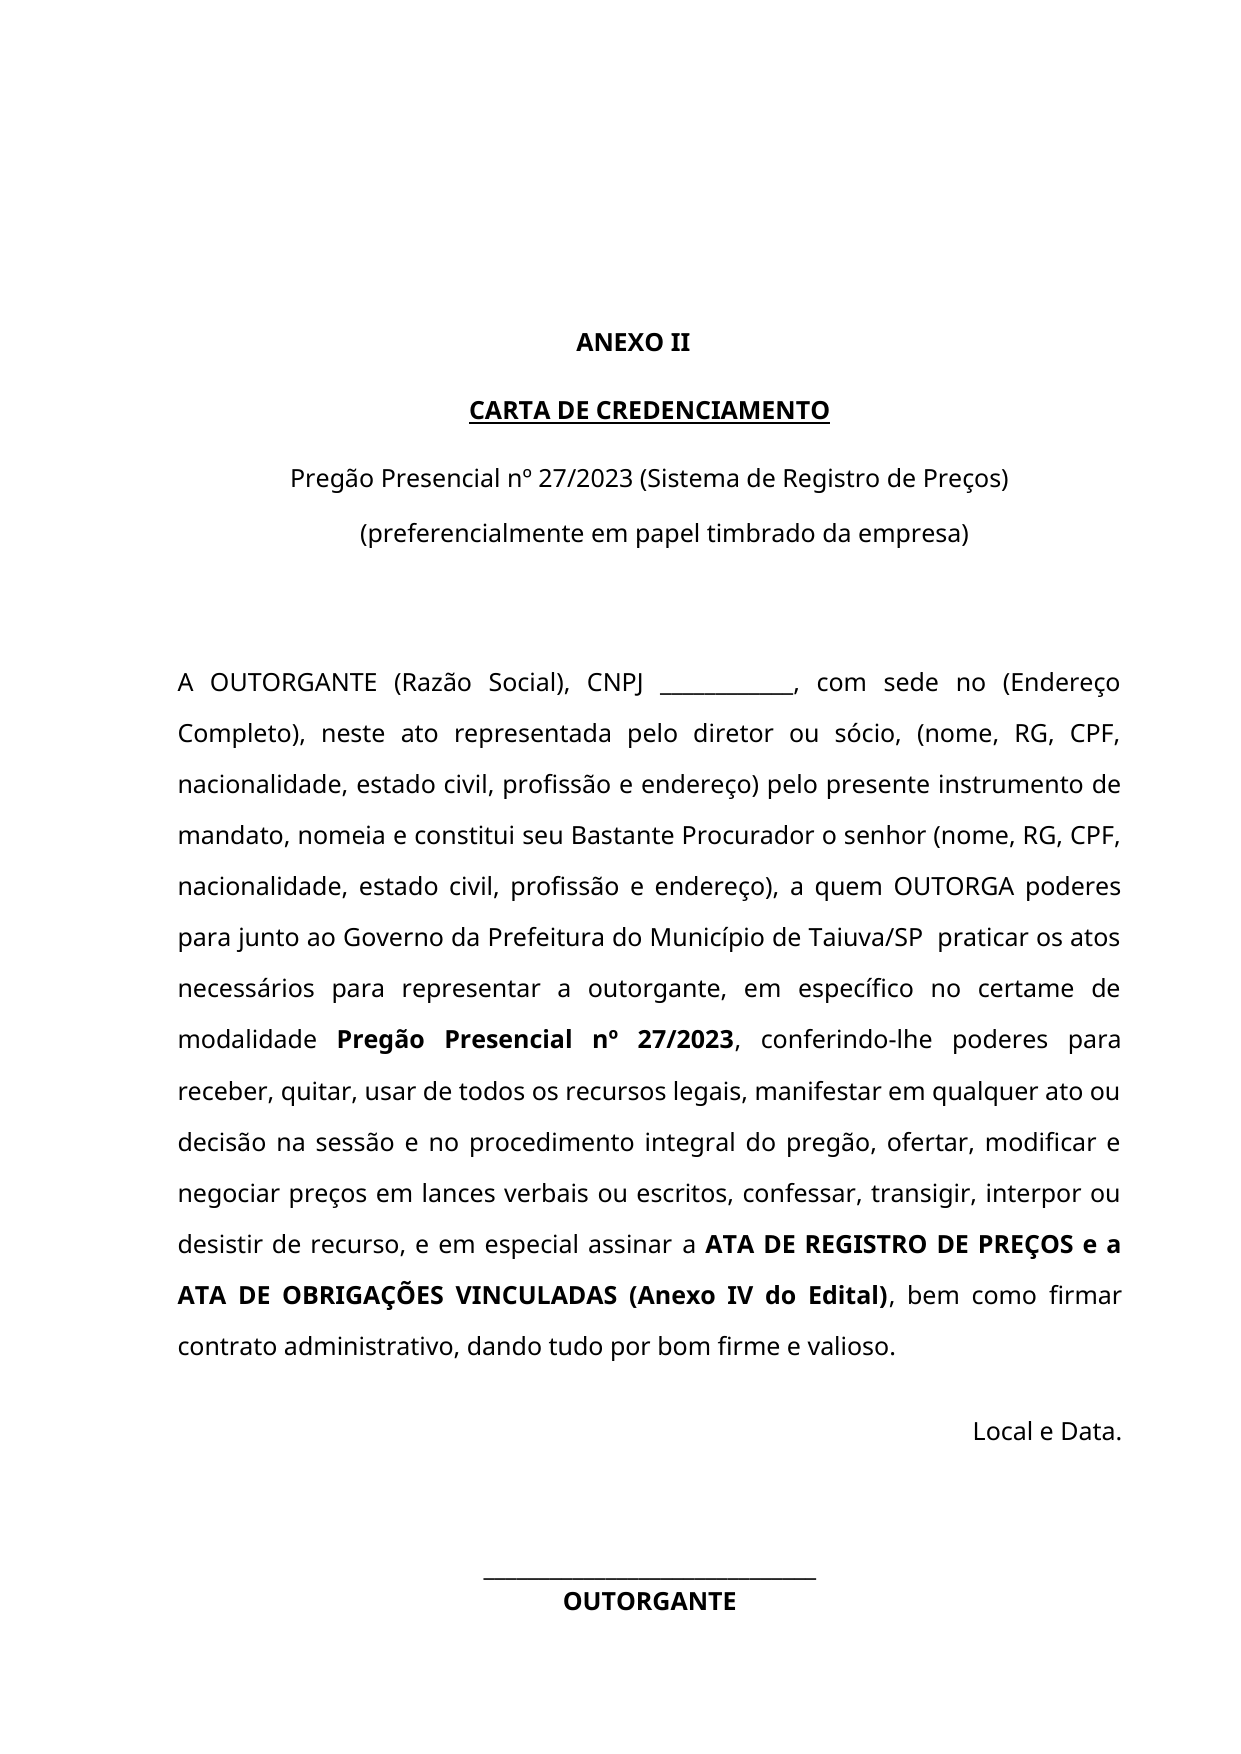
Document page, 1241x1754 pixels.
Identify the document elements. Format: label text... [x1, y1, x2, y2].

text ______________________________ [177, 1550, 1122, 1584]
text Pregão Presencial nº 27/2023 (Sistema de Registro de Preços) [177, 461, 1122, 495]
text CARTA DE CREDENCIAMENTO [177, 393, 1122, 427]
subtitle (preferencialmente em papel timbrado da empresa) [177, 516, 1152, 550]
text ANEXO II [177, 325, 1122, 359]
text Local e Data. [177, 1413, 1122, 1447]
text A OUTORGANTE (Razão Social), CNPJ ____________, com sede no (Endereço Completo), neste ato representada pelo diretor ou sócio, (nome, RG, CPF, nacionalidade, estado civil, profissão e endereço) pelo presente instrumento de mandato, nomeia e constitui seu Bastante Procurador o senhor (nome, RG, CPF, nacionalidade, estado civil, profissão e endereço), a quem OUTORGA poderes para junto ao Governo da Prefeitura do Município de Taiuva/SP praticar os atos necessários para representar a outorgante, em específico no certame de modalidade Pregão Presencial nº 27/2023, conferindo-lhe poderes para receber, quitar, usar de todos os recursos legais, manifestar em qualquer ato ou decisão na sessão e no procedimento integral do pregão, ofertar, modificar e negociar preços em lances verbais ou escritos, confessar, transigir, interpor ou desistir de recurso, e em especial assinar a ATA DE REGISTRO DE PREÇOS e a ATA DE OBRIGAÇÕES VINCULADAS (Anexo IV do Edital), bem como firmar contrato administrativo, dando tudo por bom firme e valioso. [177, 665, 1122, 1362]
text OUTORGANTE [177, 1584, 1122, 1618]
